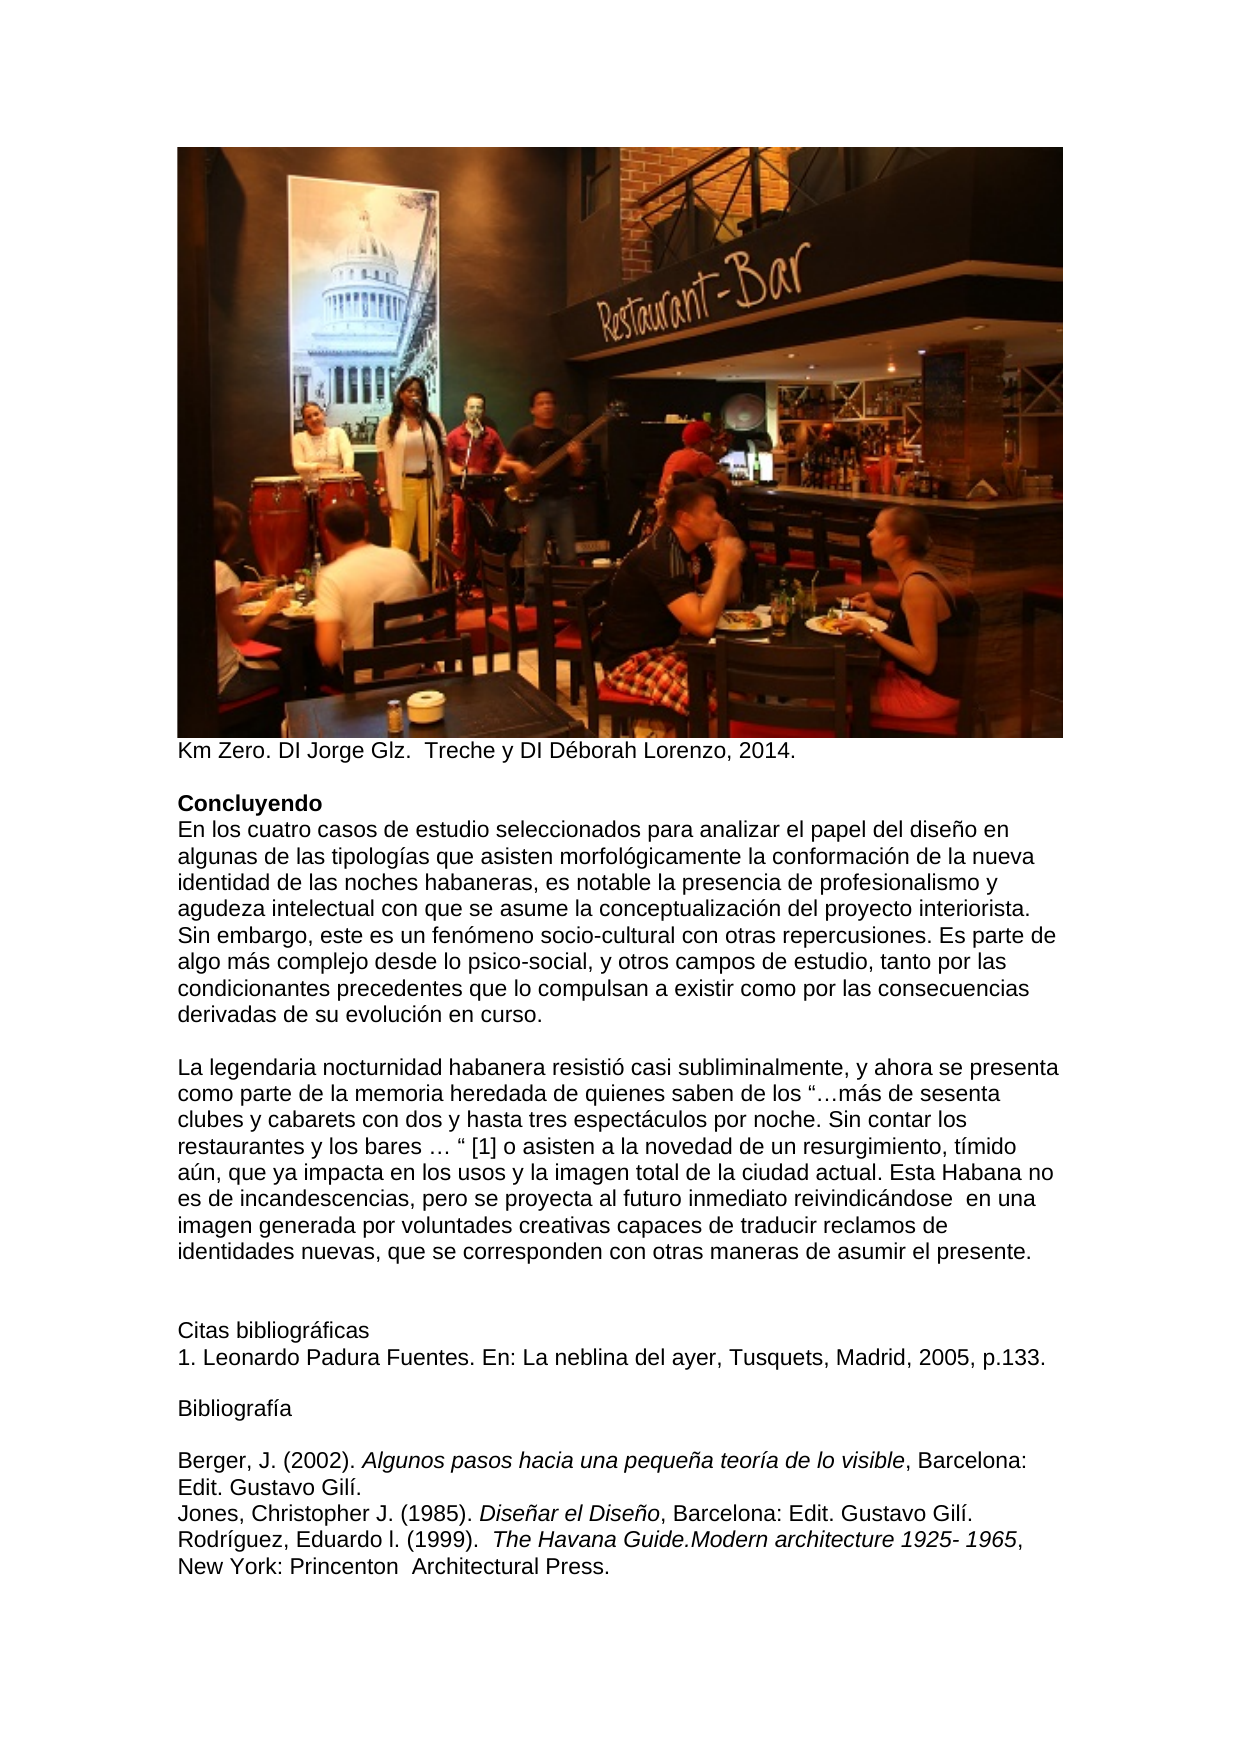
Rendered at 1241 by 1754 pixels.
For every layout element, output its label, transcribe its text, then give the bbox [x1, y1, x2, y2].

picture [177, 147, 1063, 738]
text Concluyendo [177, 790, 1063, 816]
text Rodríguez, Eduardo l. (1999). The Havana Guide.Modern architecture 1925- 1965, New York: Princenton Architectural Press. [177, 1526, 1063, 1579]
text Citas bibliográficas [177, 1317, 1063, 1343]
text Km Zero. DI Jorge Glz. Treche y DI Déborah Lorenzo, 2014. [177, 738, 1063, 764]
text 1. Leonardo Padura Fuentes. En: La neblina del ayer, Tusquets, Madrid, 2005, p.133. [177, 1343, 1063, 1370]
text Bibliografía [177, 1394, 1063, 1421]
text Berger, J. (2002). Algunos pasos hacia una pequeña teoría de lo visible, Barcelona: Edit. Gustavo Gilí. [177, 1447, 1063, 1500]
text Jones, Christopher J. (1985). Diseñar el Diseño, Barcelona: Edit. Gustavo Gilí. [177, 1500, 1063, 1526]
text En los cuatro casos de estudio seleccionados para analizar el papel del diseño en algunas de las tipologías que asisten morfológicamente la conformación de la nueva identidad de las noches habaneras, es notable la presencia de profesionalismo y agudeza intelectual con que se asume la conceptualización del proyecto interiorista. Sin embargo, este es un fenómeno socio-cultural con otras repercusiones. Es parte de algo más complejo desde lo psico-social, y otros campos de estudio, tanto por las condicionantes precedentes que lo compulsan a existir como por las consecuencias derivadas de su evolución en curso. [177, 816, 1063, 1027]
text La legendaria nocturnidad habanera resistió casi subliminalmente, y ahora se presenta como parte de la memoria heredada de quienes saben de los “…más de sesenta clubes y cabarets con dos y hasta tres espectáculos por noche. Sin contar los restaurantes y los bares … “ [1] o asisten a la novedad de un resurgimiento, tímido aún, que ya impacta en los usos y la imagen total de la ciudad actual. Esta Habana no es de incandescencias, pero se proyecta al futuro inmediato reivindicándose en una imagen generada por voluntades creativas capaces de traducir reclamos de identidades nuevas, que se corresponden con otras maneras de asumir el presente. [177, 1053, 1063, 1264]
